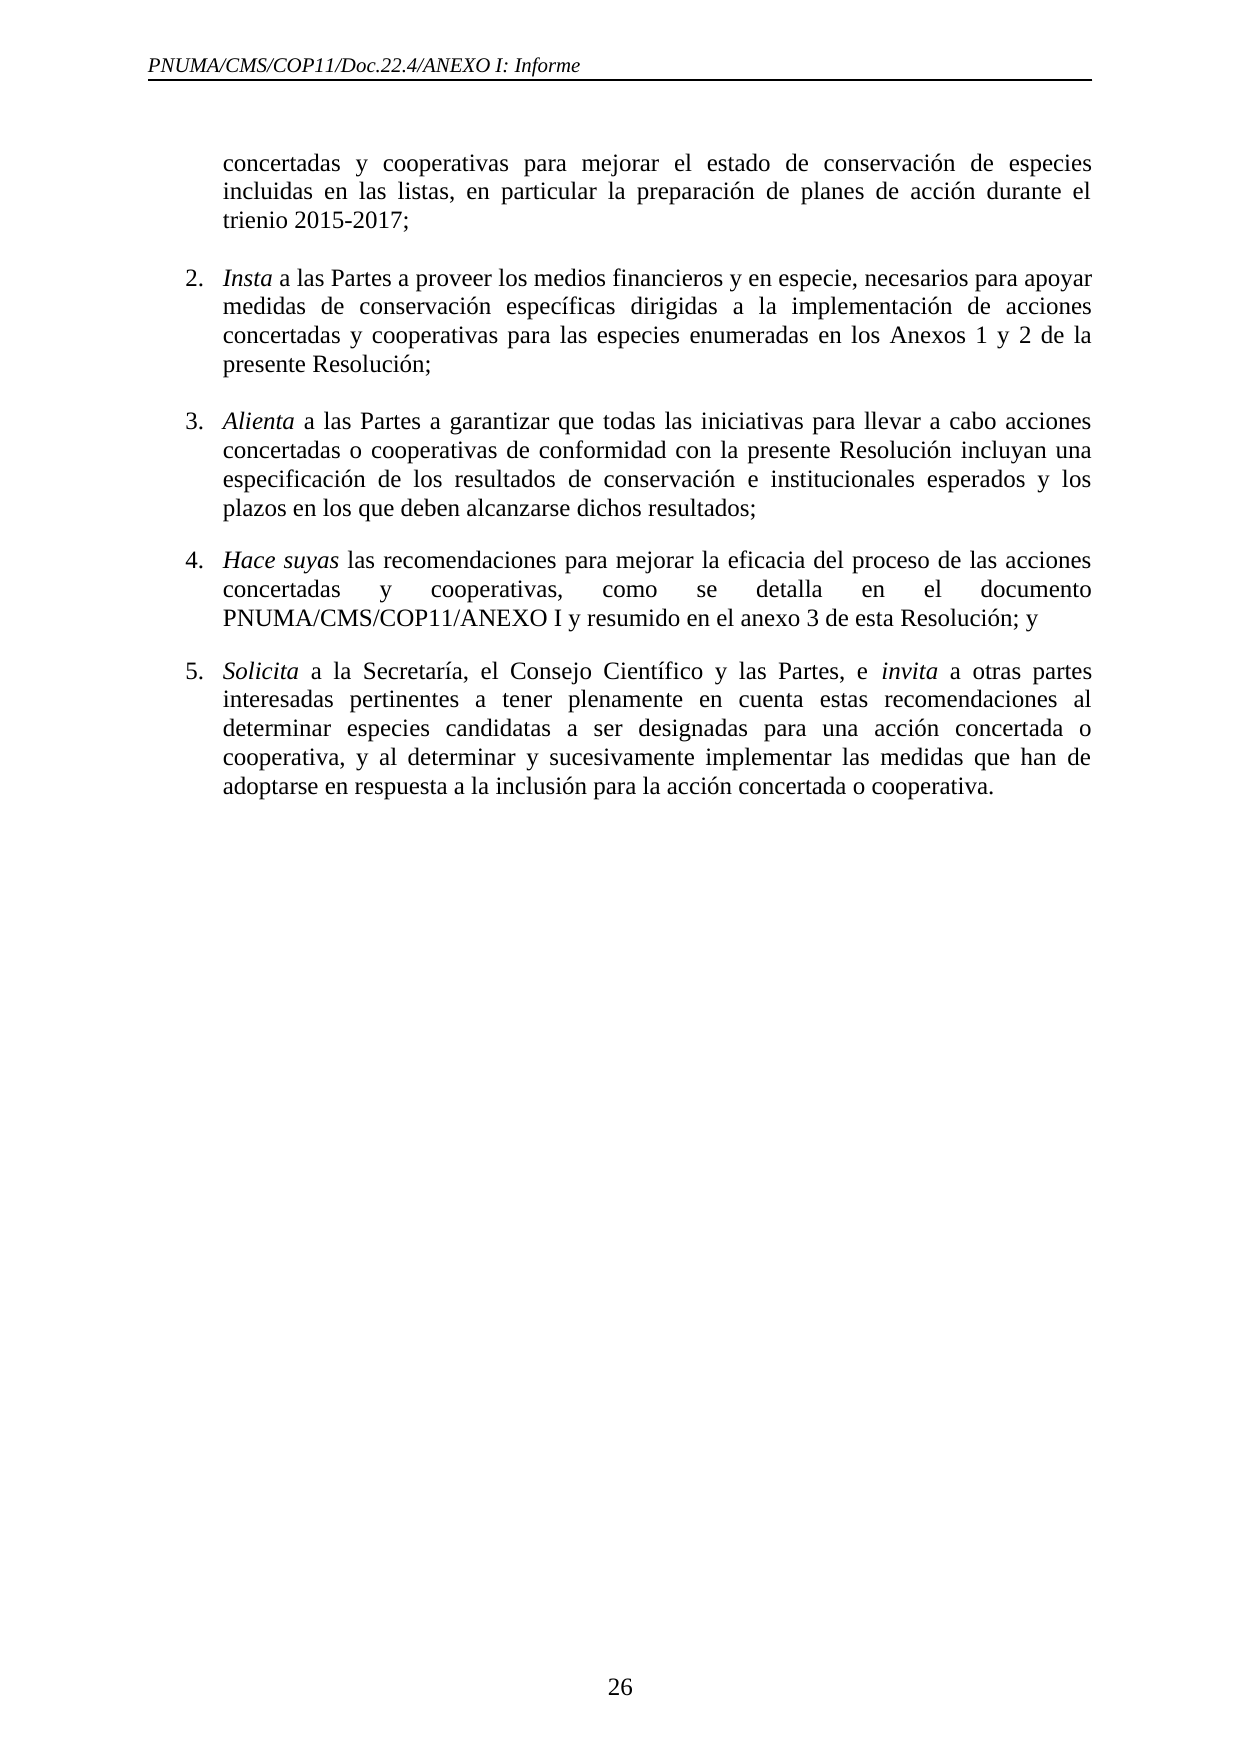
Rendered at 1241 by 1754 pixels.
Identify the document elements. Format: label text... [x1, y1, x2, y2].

list Alienta a las Partes a garantizar que todas las iniciativas para llevar a cabo acciones concertadas o cooperativas de conformidad con la presente Resolución incluyan una especificación de los resultados de conservación e institucionales esperados y los plazos en los que deben alcanzarse dichos resultados; [185, 406, 1092, 521]
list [185, 148, 1092, 234]
list Insta a las Partes a proveer los medios financieros y en especie, necesarios para apoyar medidas de conservación específicas dirigidas a la implementación de acciones concertadas y cooperativas para las especies enumeradas en los Anexos 1 y 2 de la presente Resolución; [185, 263, 1092, 378]
list Hace suyas las recomendaciones para mejorar la eficacia del proceso de las acciones concertadas y cooperativas, como se detalla en el documento PNUMA/CMS/COP11/ANEXO I y resumido en el anexo 3 de esta Resolución; y [185, 546, 1092, 632]
list Solicita a la Secretaría, el Consejo Científico y las Partes, e invita a otras partes interesadas pertinentes a tener plenamente en cuenta estas recomendaciones al determinar especies candidatas a ser designadas para una acción concertada o cooperativa, y al determinar y sucesivamente implementar las medidas que han de adoptarse en respuesta a la inclusión para la acción concertada o cooperativa. [185, 656, 1092, 799]
